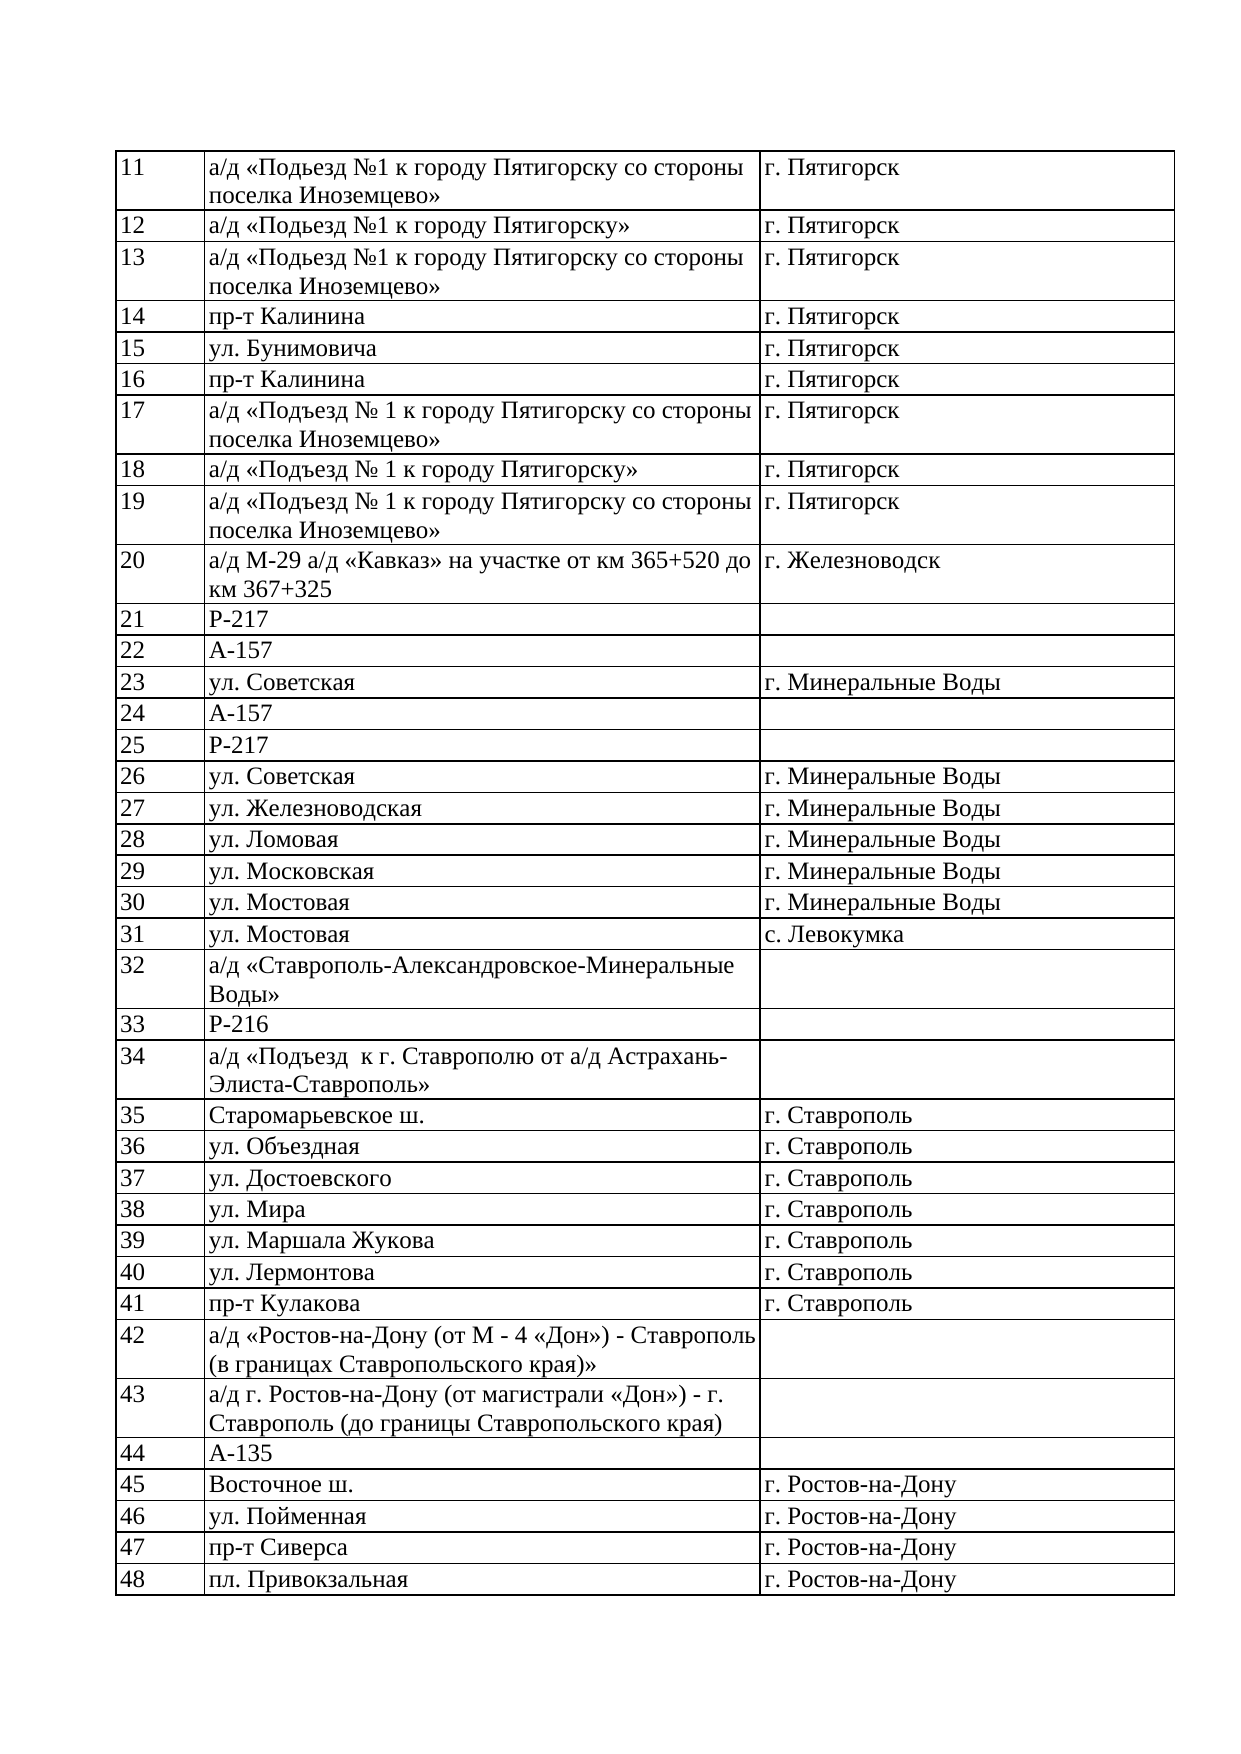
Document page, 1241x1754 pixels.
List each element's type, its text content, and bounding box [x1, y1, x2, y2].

table_cell г. Пятигорск [761, 301, 1174, 331]
table_cell 22 [117, 636, 204, 666]
table_cell Р-216 [205, 1009, 759, 1039]
table_cell а/д «Подъезд к г. Ставрополю от а/д Астрахань-Элиста-Ставрополь» [205, 1041, 759, 1098]
table_cell А-157 [205, 699, 759, 728]
table_cell ул. Пойменная [205, 1501, 759, 1531]
table_cell а/д «Подъезд № 1 к городу Пятигорску» [205, 455, 759, 484]
table_cell 45 [117, 1470, 204, 1499]
table_cell г. Пятигорск [761, 152, 1174, 209]
table_cell пр-т Калинина [205, 301, 759, 331]
table_cell ул. Объездная [205, 1131, 759, 1161]
table_cell а/д «Ставрополь-Александровское-Минеральные Воды» [205, 950, 759, 1008]
table_cell г. Пятигорск [761, 364, 1174, 394]
table_cell г. Ставрополь [761, 1131, 1174, 1161]
table_cell г. Минеральные Воды [761, 856, 1174, 886]
table_cell 18 [117, 455, 204, 484]
table_cell 35 [117, 1100, 204, 1130]
table_cell г. Ставрополь [761, 1257, 1174, 1287]
table_cell 19 [117, 486, 204, 543]
table_cell ул. Советская [205, 762, 759, 791]
table_cell 47 [117, 1533, 204, 1562]
table_cell Восточное ш. [205, 1470, 759, 1499]
table_cell [761, 1041, 1174, 1098]
table_cell а/д М-29 а/д «Кавказ» на участке от км 365+520 до км 367+325 [205, 545, 759, 603]
table_cell пл. Привокзальная [205, 1564, 759, 1594]
table_cell 40 [117, 1257, 204, 1287]
table_cell 37 [117, 1163, 204, 1193]
table_cell 42 [117, 1320, 204, 1377]
table_cell ул. Маршала Жукова [205, 1226, 759, 1256]
table_cell г. Пятигорск [761, 455, 1174, 484]
table_cell г. Железноводск [761, 545, 1174, 603]
table_cell 13 [117, 242, 204, 299]
table_cell пр-т Калинина [205, 364, 759, 394]
table_cell [761, 1009, 1174, 1039]
table_cell г. Пятигорск [761, 211, 1174, 241]
table_cell 31 [117, 919, 204, 949]
table_cell [761, 699, 1174, 728]
table_cell [761, 636, 1174, 666]
table_cell ул. Бунимовича [205, 333, 759, 362]
table_cell пр-т Кулакова [205, 1289, 759, 1318]
table_cell 48 [117, 1564, 204, 1594]
table_cell г. Ростов-на-Дону [761, 1470, 1174, 1499]
table_cell 28 [117, 825, 204, 854]
table_cell г. Ставрополь [761, 1163, 1174, 1193]
table_cell 25 [117, 730, 204, 760]
table_cell [761, 1320, 1174, 1377]
table_cell 39 [117, 1226, 204, 1256]
table_cell Р-217 [205, 730, 759, 760]
table_cell а/д г. Ростов-на-Дону (от магистрали «Дон») - г. Ставрополь (до границы Ставропольского края) [205, 1379, 759, 1437]
table_cell 32 [117, 950, 204, 1008]
table_cell а/д «Подъезд № 1 к городу Пятигорску со стороны поселка Иноземцево» [205, 396, 759, 453]
table_cell г. Пятигорск [761, 333, 1174, 362]
table_cell г. Ростов-на-Дону [761, 1564, 1174, 1594]
table_cell а/д «Подъезд № 1 к городу Пятигорску со стороны поселка Иноземцево» [205, 486, 759, 543]
table_cell г. Ростов-на-Дону [761, 1533, 1174, 1562]
table_cell [761, 1438, 1174, 1468]
table_cell [761, 730, 1174, 760]
table_cell а/д «Подьезд №1 к городу Пятигорску со стороны поселка Иноземцево» [205, 242, 759, 299]
table_cell 43 [117, 1379, 204, 1437]
table_cell 14 [117, 301, 204, 331]
table_cell 34 [117, 1041, 204, 1098]
table_cell ул. Советская [205, 667, 759, 697]
table_cell 12 [117, 211, 204, 241]
table_cell ул. Мостовая [205, 919, 759, 949]
table_cell 15 [117, 333, 204, 362]
table_cell г. Минеральные Воды [761, 667, 1174, 697]
table_cell 11 [117, 152, 204, 209]
table_cell г. Ставрополь [761, 1194, 1174, 1224]
table_cell 41 [117, 1289, 204, 1318]
table_cell 20 [117, 545, 204, 603]
table_cell 30 [117, 887, 204, 917]
table_cell г. Минеральные Воды [761, 887, 1174, 917]
table_cell 36 [117, 1131, 204, 1161]
table_cell 46 [117, 1501, 204, 1531]
table_cell ул. Железноводская [205, 793, 759, 823]
table_cell А-157 [205, 636, 759, 666]
table_cell 21 [117, 604, 204, 634]
table_cell г. Пятигорск [761, 486, 1174, 543]
table_cell г. Пятигорск [761, 242, 1174, 299]
table_cell А-135 [205, 1438, 759, 1468]
table_cell г. Пятигорск [761, 396, 1174, 453]
table_cell ул. Ломовая [205, 825, 759, 854]
table_cell г. Ставрополь [761, 1226, 1174, 1256]
table_cell г. Минеральные Воды [761, 762, 1174, 791]
table_cell ул. Московская [205, 856, 759, 886]
table_cell 29 [117, 856, 204, 886]
table_cell с. Левокумка [761, 919, 1174, 949]
table_cell г. Ставрополь [761, 1100, 1174, 1130]
table_cell 27 [117, 793, 204, 823]
table_cell 38 [117, 1194, 204, 1224]
table_cell ул. Мостовая [205, 887, 759, 917]
table_cell ул. Достоевского [205, 1163, 759, 1193]
table_cell пр-т Сиверса [205, 1533, 759, 1562]
table_cell г. Ставрополь [761, 1289, 1174, 1318]
table_cell 24 [117, 699, 204, 728]
table_cell 23 [117, 667, 204, 697]
table_cell 17 [117, 396, 204, 453]
table_cell а/д «Подьезд №1 к городу Пятигорску со стороны поселка Иноземцево» [205, 152, 759, 209]
table_cell 44 [117, 1438, 204, 1468]
table_cell 33 [117, 1009, 204, 1039]
table_cell 16 [117, 364, 204, 394]
table_cell г. Минеральные Воды [761, 793, 1174, 823]
table_cell г. Ростов-на-Дону [761, 1501, 1174, 1531]
table_cell 26 [117, 762, 204, 791]
table_cell [761, 604, 1174, 634]
table_cell ул. Лермонтова [205, 1257, 759, 1287]
table_cell а/д «Ростов-на-Дону (от М - 4 «Дон») - Ставрополь (в границах Ставропольского края)» [205, 1320, 759, 1377]
table_cell Старомарьевское ш. [205, 1100, 759, 1130]
table_cell а/д «Подьезд №1 к городу Пятигорску» [205, 211, 759, 241]
table_cell ул. Мира [205, 1194, 759, 1224]
table_cell г. Минеральные Воды [761, 825, 1174, 854]
table_cell [761, 1379, 1174, 1437]
table_cell [761, 950, 1174, 1008]
table_cell Р-217 [205, 604, 759, 634]
